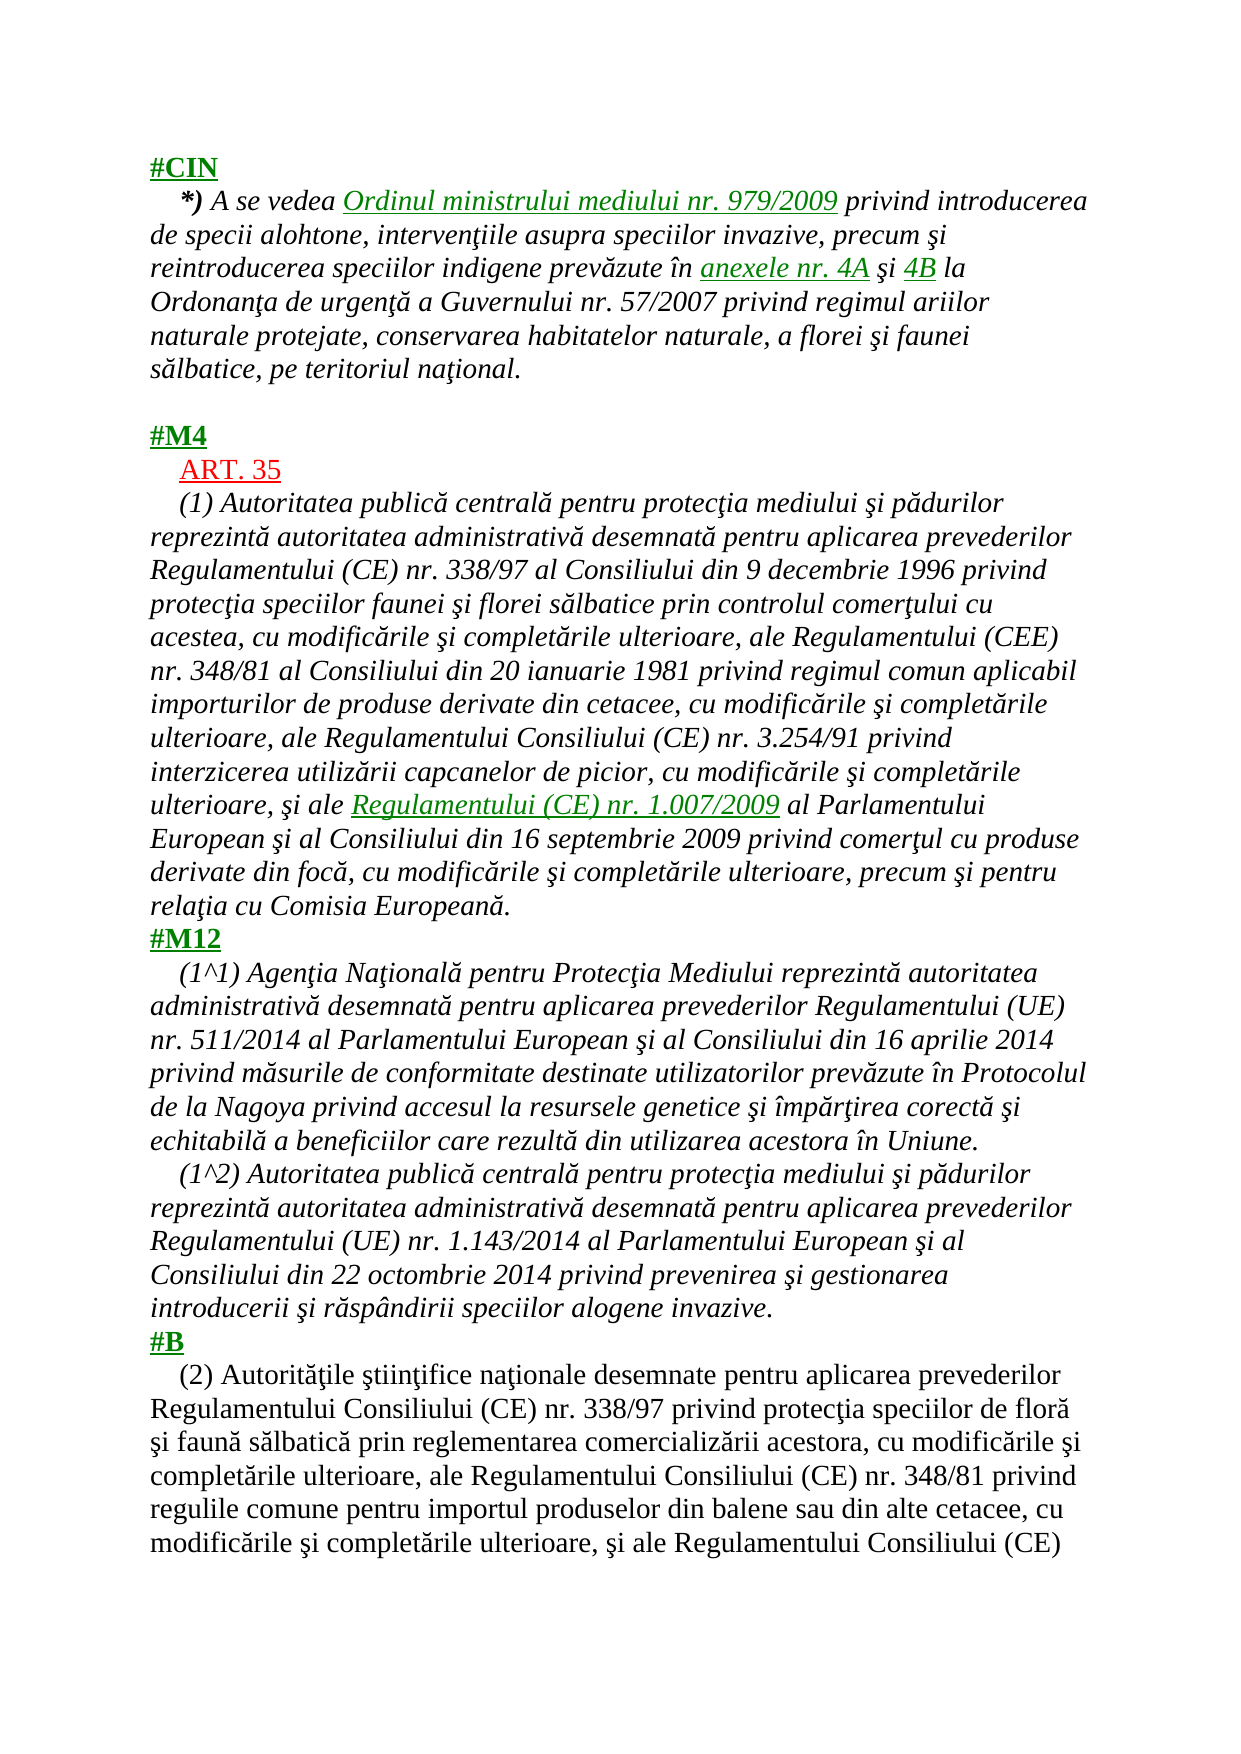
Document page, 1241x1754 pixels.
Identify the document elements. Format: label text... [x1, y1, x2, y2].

text ART. 35 [150, 452, 1090, 485]
text #B [150, 1324, 1090, 1357]
text *) A se vedea Ordinul ministrului mediului nr. 979/2009 privind introducerea de specii alohtone, intervenţiile asupra speciilor invazive, precum şi reintroducerea speciilor indigene prevăzute în anexele nr. 4A şi 4B la Ordonanţa de urgenţă a Guvernului nr. 57/2007 privind regimul ariilor naturale protejate, conservarea habitatelor naturale, a florei şi faunei sălbatice, pe teritoriul naţional. [150, 183, 1090, 385]
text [150, 1357, 1090, 1559]
text #CIN [150, 150, 1090, 183]
text #M4 [150, 418, 1090, 452]
text (1) Autoritatea publică centrală pentru protecţia mediului şi pădurilor reprezintă autoritatea administrativă desemnată pentru aplicarea prevederilor Regulamentului (CE) nr. 338/97 al Consiliului din 9 decembrie 1996 privind protecţia speciilor faunei şi florei sălbatice prin controlul comerţului cu acestea, cu modificările şi completările ulterioare, ale Regulamentului (CEE) nr. 348/81 al Consiliului din 20 ianuarie 1981 privind regimul comun aplicabil importurilor de produse derivate din cetacee, cu modificările şi completările ulterioare, ale Regulamentului Consiliului (CE) nr. 3.254/91 privind interzicerea utilizării capcanelor de picior, cu modificările şi completările ulterioare, şi ale Regulamentului (CE) nr. 1.007/2009 al Parlamentului European şi al Consiliului din 16 septembrie 2009 privind comerţul cu produse derivate din focă, cu modificările şi completările ulterioare, precum şi pentru relaţia cu Comisia Europeană. [150, 485, 1090, 921]
text #M12 [150, 921, 1090, 955]
text (1^1) Agenţia Naţională pentru Protecţia Mediului reprezintă autoritatea administrativă desemnată pentru aplicarea prevederilor Regulamentului (UE) nr. 511/2014 al Parlamentului European şi al Consiliului din 16 aprilie 2014 privind măsurile de conformitate destinate utilizatorilor prevăzute în Protocolul de la Nagoya privind accesul la resursele genetice şi împărţirea corectă şi echitabilă a beneficiilor care rezultă din utilizarea acestora în Uniune. [150, 955, 1090, 1156]
text (1^2) Autoritatea publică centrală pentru protecţia mediului şi pădurilor reprezintă autoritatea administrativă desemnată pentru aplicarea prevederilor Regulamentului (UE) nr. 1.143/2014 al Parlamentului European şi al Consiliului din 22 octombrie 2014 privind prevenirea şi gestionarea introducerii şi răspândirii speciilor alogene invazive. [150, 1156, 1090, 1324]
